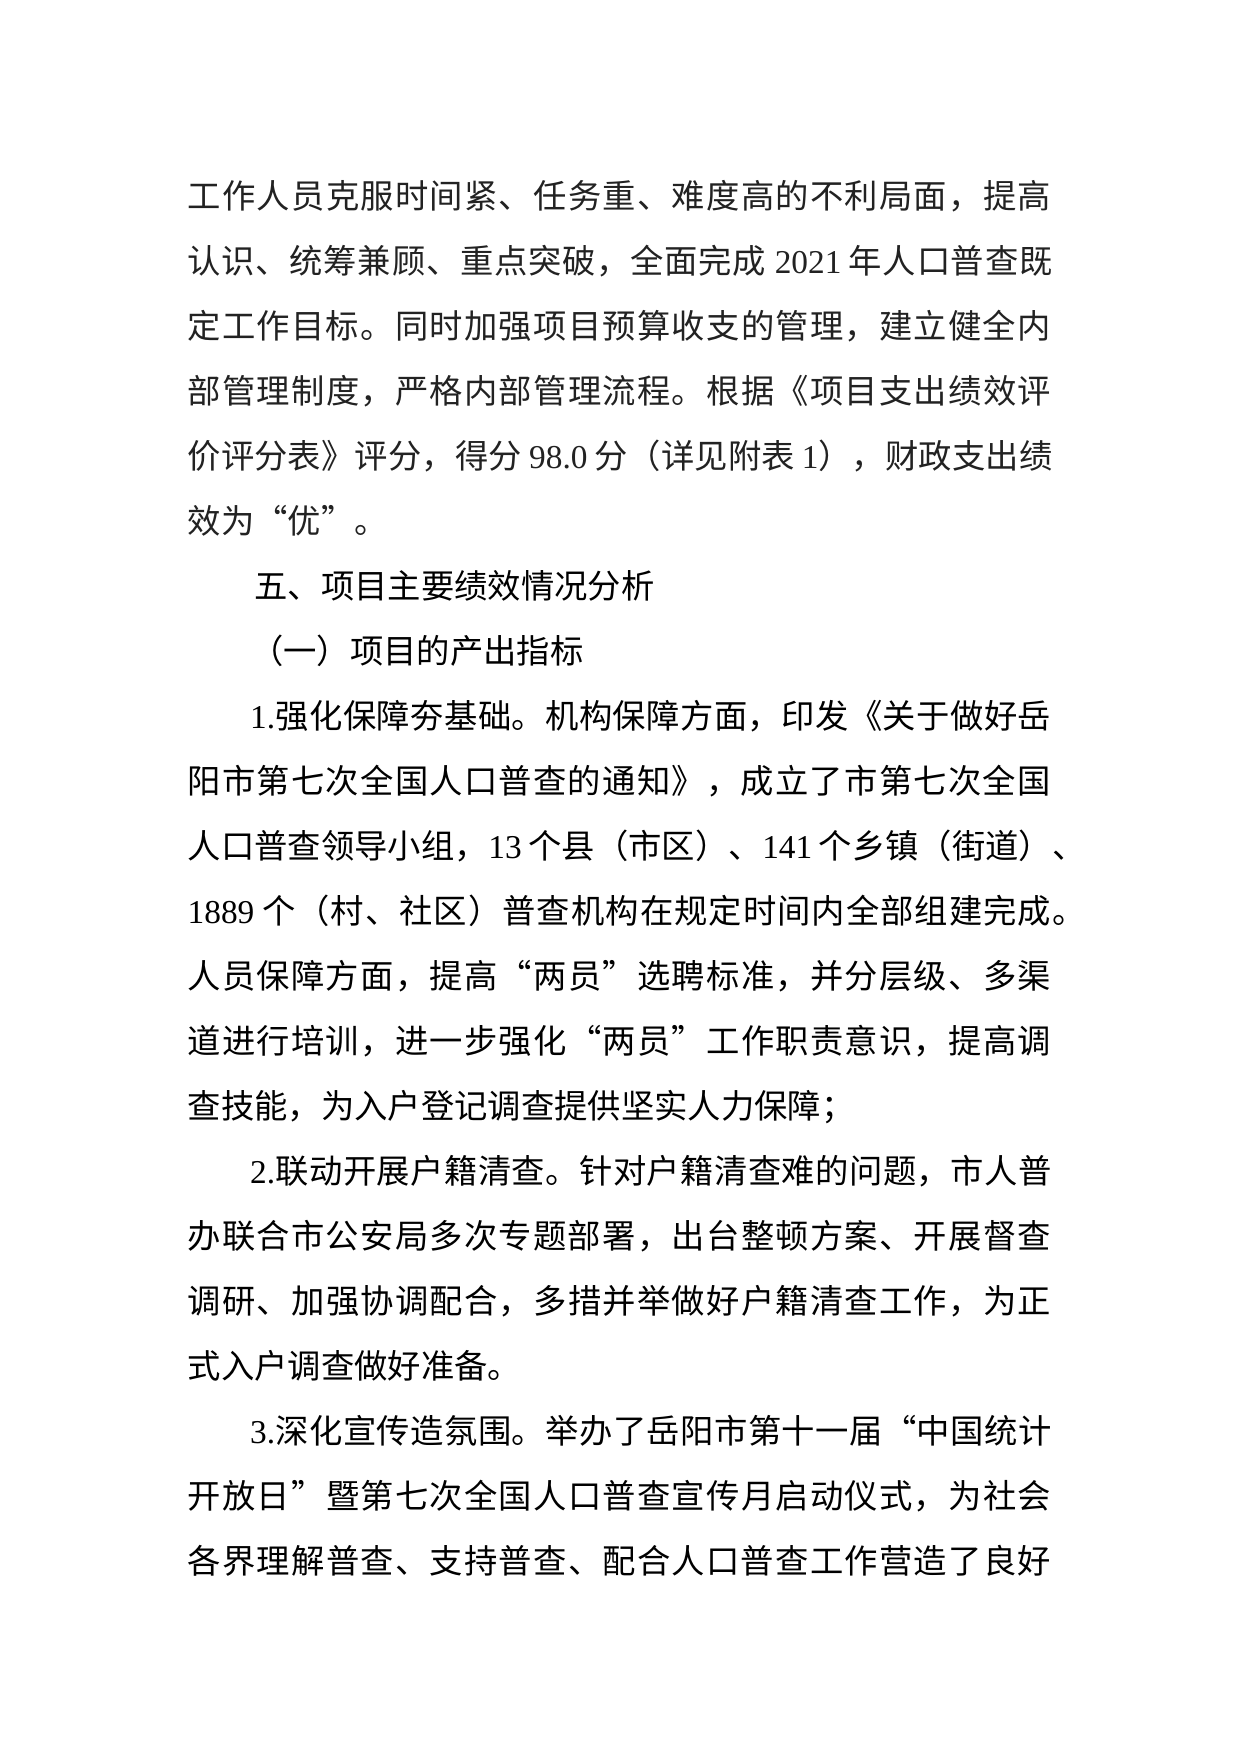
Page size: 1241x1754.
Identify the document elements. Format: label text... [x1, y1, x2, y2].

text 1.强化保障夯基础。机构保障方面，印发《关于做好岳阳市第七次全国人口普查的通知》，成立了市第七次全国人口普查领导小组，13个县（市区）、141个乡镇（街道）、1889个（村、社区）普查机构在规定时间内全部组建完成。人员保障方面，提高“两员”选聘标准，并分层级、多渠道进行培训，进一步强化“两员”工作职责意识，提高调查技能，为入户登记调查提供坚实人力保障； [187, 682, 1053, 1137]
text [187, 162, 1053, 552]
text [187, 1397, 1053, 1592]
text （一）项目的产出指标 [187, 617, 1053, 682]
text 五、项目主要绩效情况分析 [187, 552, 1053, 617]
text 2.联动开展户籍清查。针对户籍清查难的问题，市人普办联合市公安局多次专题部署，出台整顿方案、开展督查调研、加强协调配合，多措并举做好户籍清查工作，为正式入户调查做好准备。 [187, 1137, 1053, 1397]
